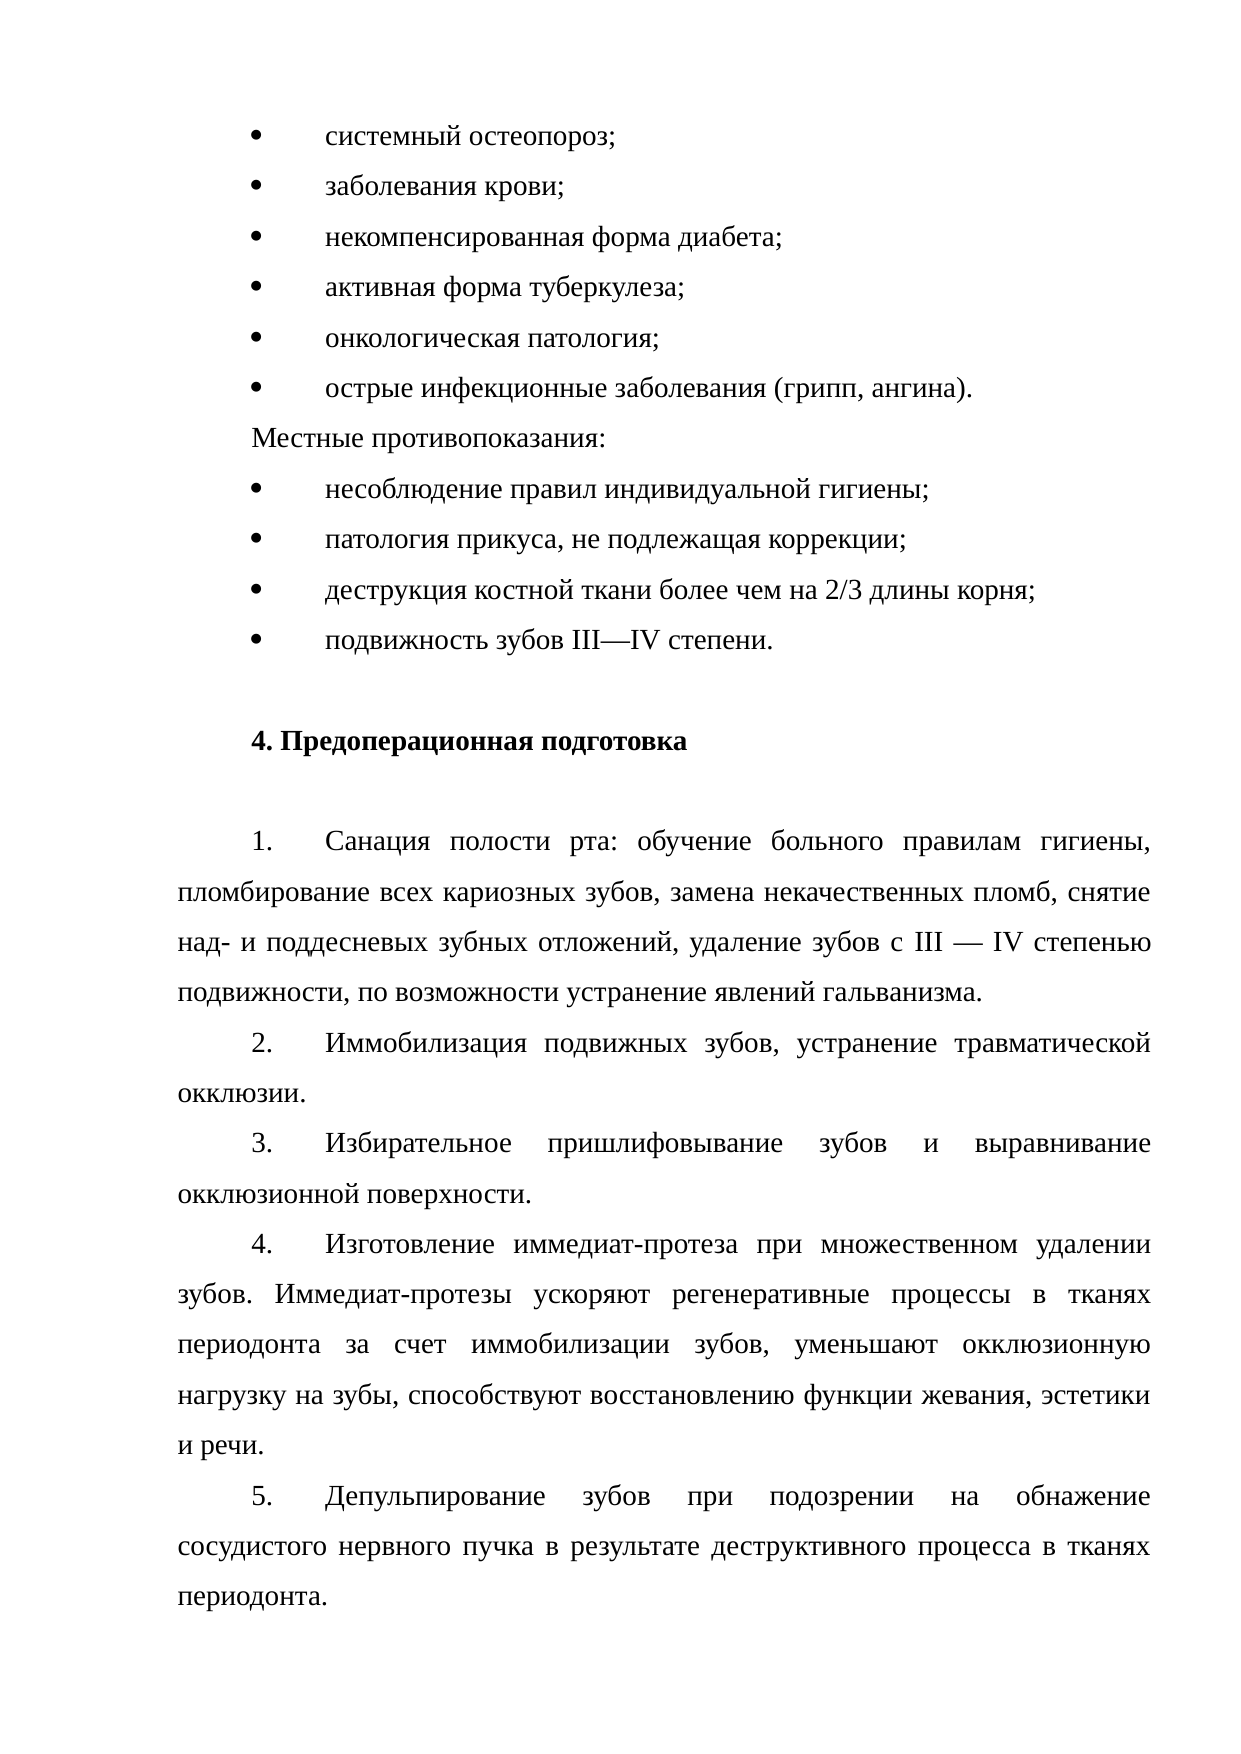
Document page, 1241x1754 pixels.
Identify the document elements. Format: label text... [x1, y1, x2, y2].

list патология прикуса, не подлежащая коррекции; [177, 521, 1152, 555]
list острые инфекционные заболевания (грипп, ангина). [177, 370, 1152, 404]
list онкологическая патология; [177, 320, 1152, 353]
list Изготовление иммедиат-протеза при множественном удалении зубов. Иммедиат-протезы ускоряют регенеративные процессы в тканях периодонта за счет иммобилизации зубов, уменьшают окклюзионную нагрузку на зубы, способствуют восстановлению функции жевания, эстетики и речи. [177, 1226, 1152, 1461]
list некомпенсированная форма диабета; [177, 219, 1152, 253]
list заболевания крови; [177, 168, 1152, 202]
list Санация полости рта: обучение больного правилам гигиены, пломбирование всех кариозных зубов, замена некачественных пломб, снятие над- и поддесневых зубных отложений, удаление зубов с III — IV степенью подвижности, по возможности устранение явлений гальванизма. [177, 823, 1152, 1008]
text Местные противопоказания: [177, 421, 1152, 454]
list подвижность зубов III—IV степени. [177, 622, 1152, 656]
list системный остеопороз; [177, 118, 1152, 152]
list Иммобилизация подвижных зубов, устранение травматической окклюзии. [177, 1025, 1152, 1109]
list деструкция костной ткани более чем на 2/3 длины корня; [177, 572, 1152, 605]
text 4. Предоперационная подготовка [177, 723, 1152, 756]
list активная форма туберкулеза; [177, 269, 1152, 303]
list несоблюдение правил индивидуальной гигиены; [177, 471, 1152, 504]
list Депульпирование зубов при подозрении на обнажение сосудистого нервного пучка в результате деструктивного процесса в тканях периодонта. [177, 1478, 1152, 1612]
list Избирательное пришлифовывание зубов и выравнивание окклюзионной поверхности. [177, 1125, 1152, 1209]
